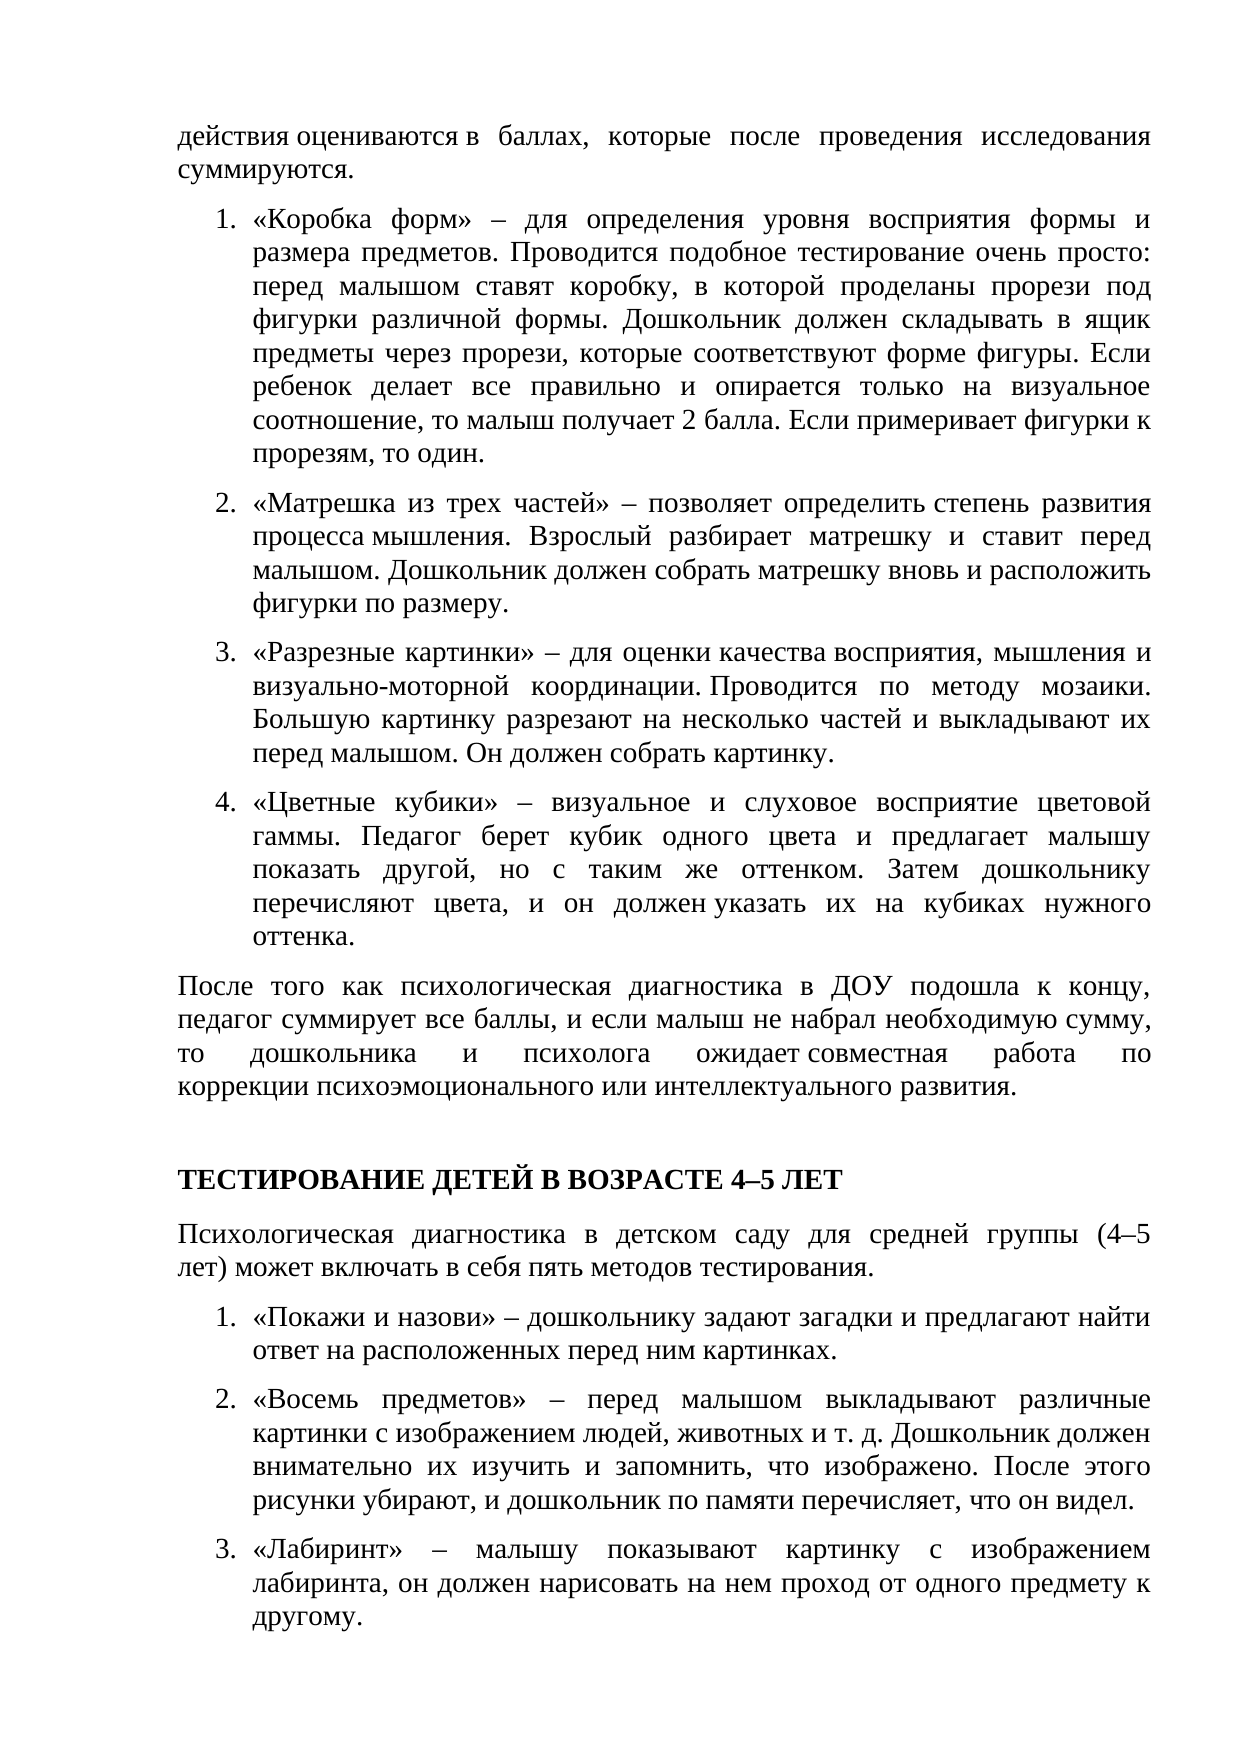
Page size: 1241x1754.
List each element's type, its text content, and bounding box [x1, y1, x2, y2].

list «Покажи и назови» – дошкольнику задают загадки и предлагают найти ответ на расположенных перед ним картинках. [215, 1299, 1152, 1366]
list «Разрезные картинки» – для оценки качества восприятия, мышления и визуально-моторной координации. Проводится по методу мозаики. Большую картинку разрезают на несколько частей и выкладывают их перед малышом. Он должен собрать картинку. [215, 634, 1152, 769]
list «Цветные кубики» – визуальное и слуховое восприятие цветовой гаммы. Педагог берет кубик одного цвета и предлагает малышу показать другой, но с таким же оттенком. Затем дошкольнику перечисляют цвета, и он должен указать их на кубиках нужного оттенка. [215, 784, 1152, 952]
list «Лабиринт» – малышу показывают картинку с изображением лабиринта, он должен нарисовать на нем проход от одного предмету к другому. [215, 1531, 1152, 1632]
text ТЕСТИРОВАНИЕ ДЕТЕЙ В ВОЗРАСТЕ 4–5 ЛЕТ [177, 1133, 1152, 1196]
text После того как психологическая диагностика в ДОУ подошла к концу, педагог суммирует все баллы, и если малыш не набрал необходимую сумму, то дошкольника и психолога ожидает совместная работа по коррекции психоэмоционального или интеллектуального развития. [177, 968, 1152, 1102]
list «Коробка форм» – для определения уровня восприятия формы и размера предметов. Проводится подобное тестирование очень просто: перед малышом ставят коробку, в которой проделаны прорези под фигурки различной формы. Дошкольник должен складывать в ящик предметы через прорези, которые соответствуют форме фигуры. Если ребенок делает все правильно и опирается только на визуальное соотношение, то малыш получает 2 балла. Если примеривает фигурки к прорезям, то один. [215, 201, 1152, 469]
list «Матрешка из трех частей» – позволяет определить степень развития процесса мышления. Взрослый разбирает матрешку и ставит перед малышом. Дошкольник должен собрать матрешку вновь и расположить фигурки по размеру. [215, 485, 1152, 619]
text Психологическая диагностика в детском саду для средней группы (4–5 лет) может включать в себя пять методов тестирования. [177, 1216, 1152, 1283]
list «Восемь предметов» – перед малышом выкладывают различные картинки с изображением людей, животных и т. д. Дошкольник должен внимательно их изучить и запомнить, что изображено. После этого рисунки убирают, и дошкольник по памяти перечисляет, что он видел. [215, 1381, 1152, 1516]
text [177, 118, 1152, 185]
